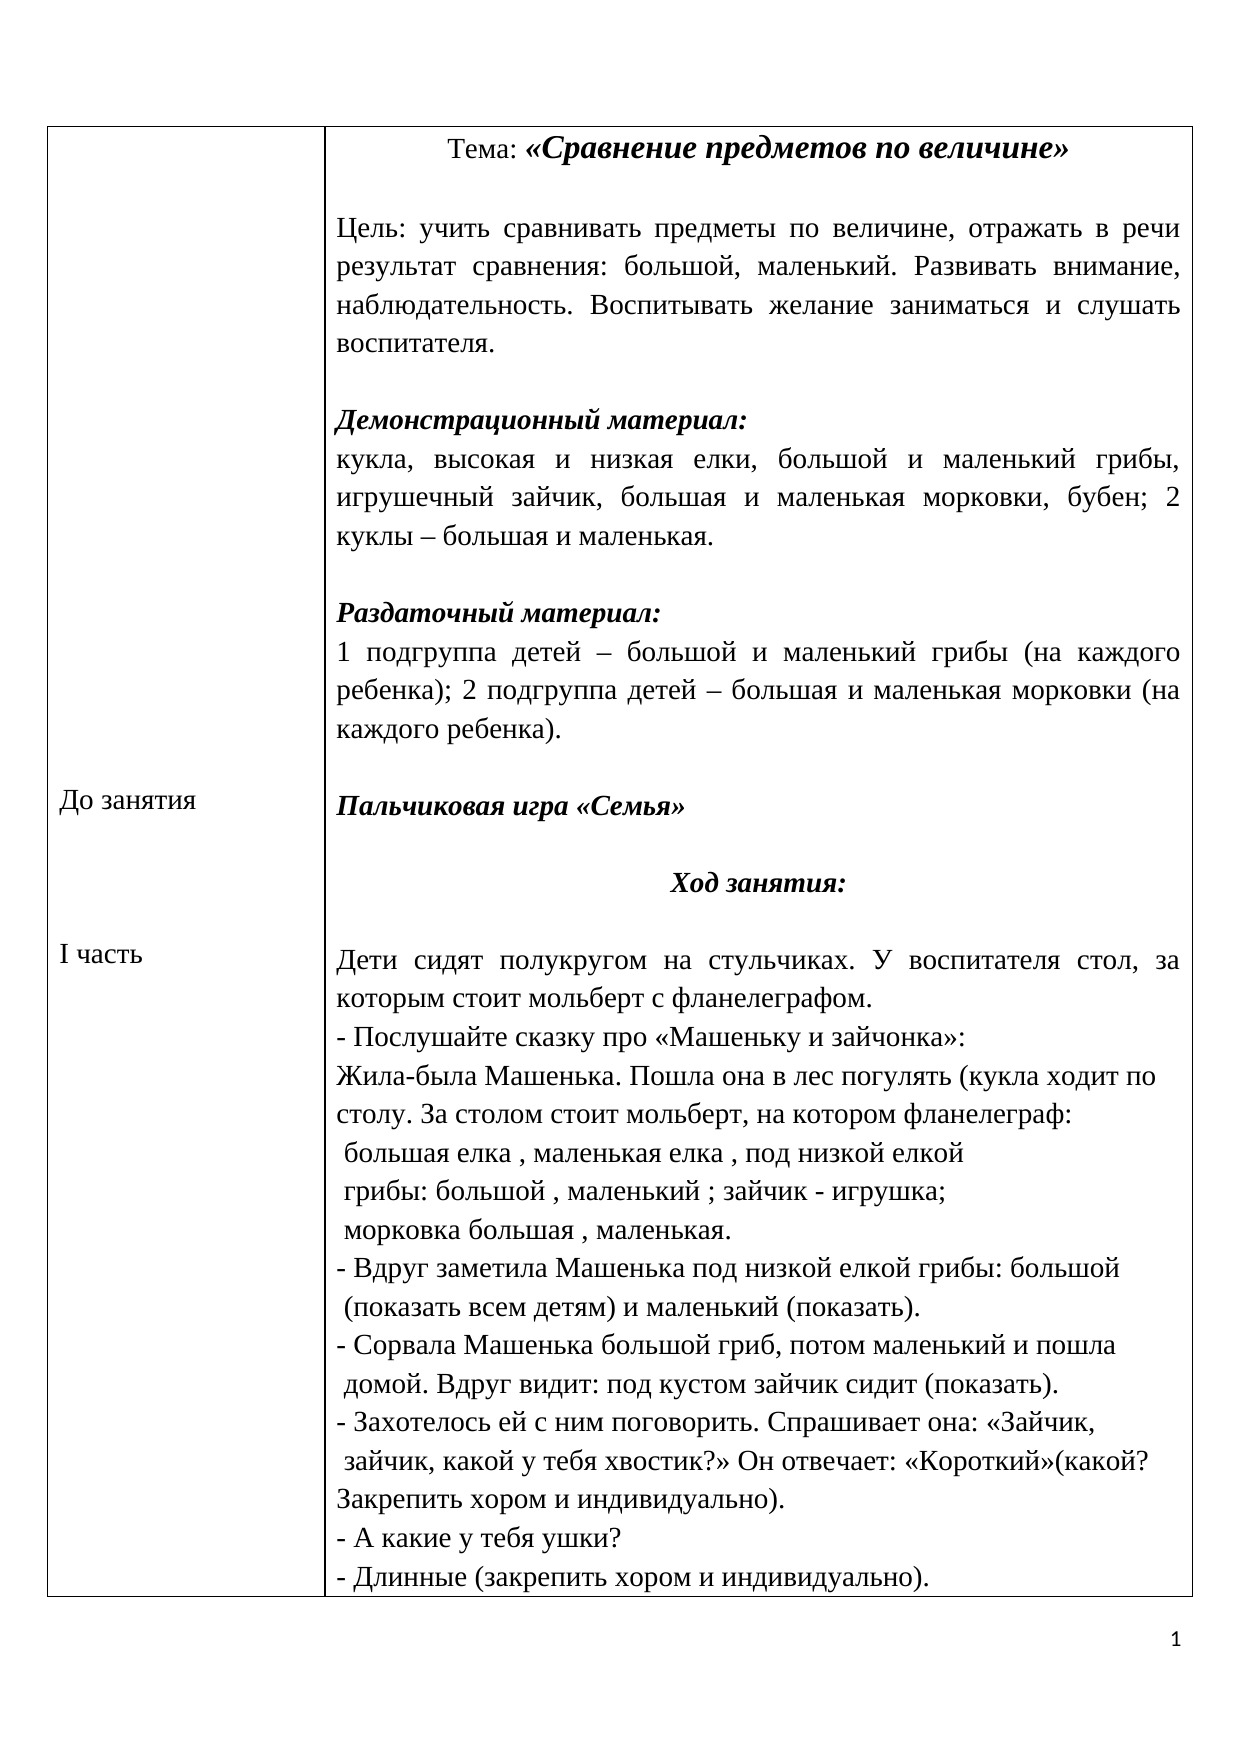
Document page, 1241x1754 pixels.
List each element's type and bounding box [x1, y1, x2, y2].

table_header [48, 127, 324, 1596]
table_header [326, 127, 1192, 1596]
